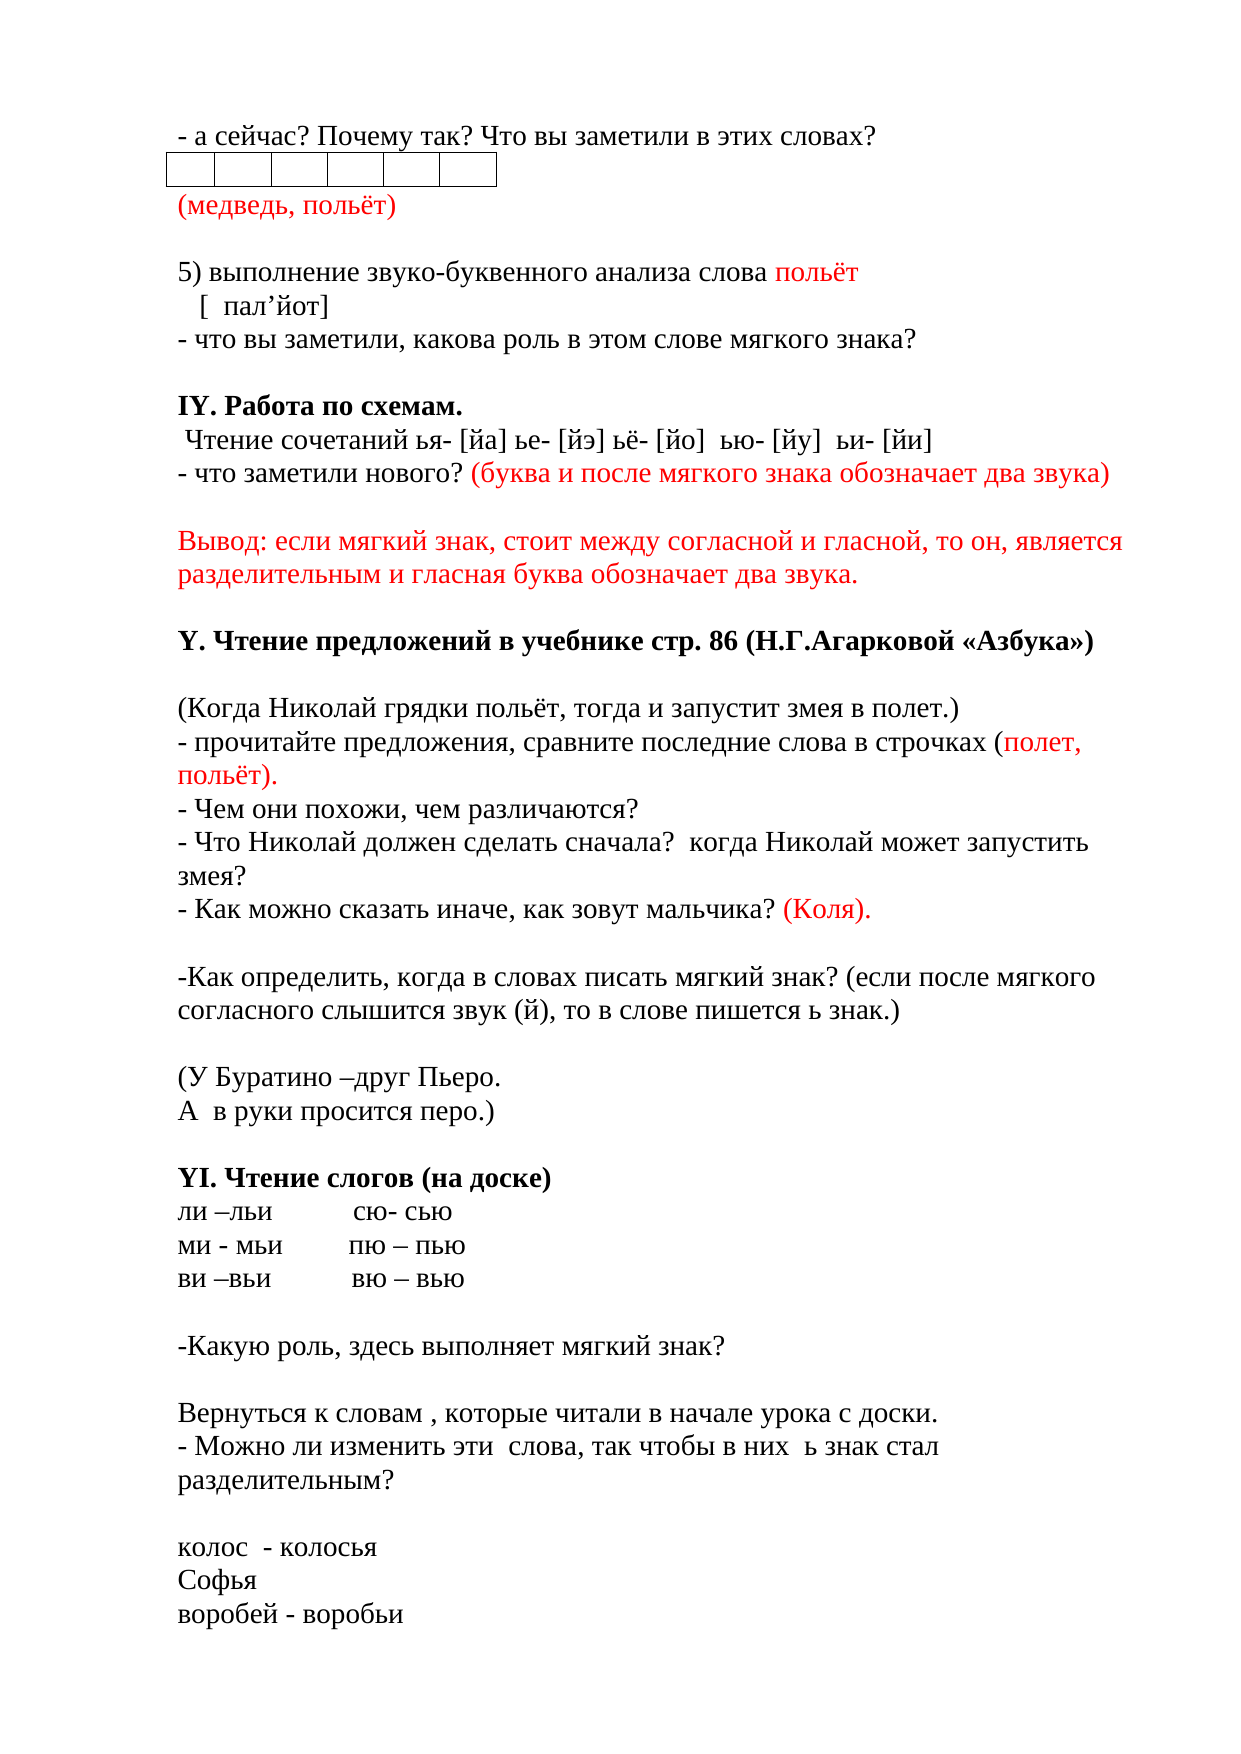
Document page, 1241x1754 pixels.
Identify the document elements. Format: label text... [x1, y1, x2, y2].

text - Чем они похожи, чем различаются? [177, 791, 1152, 824]
text Чтение сочетаний ья- [йа] ье- [йэ] ьё- [йо] ью- [йу] ьи- [йи] [177, 422, 1152, 456]
text (Когда Николай грядки польёт, тогда и запустит змея в полет.) [177, 690, 1152, 724]
table_header [384, 153, 439, 186]
text - Что Николай должен сделать сначала? когда Николай может запустить змея? [177, 824, 1152, 892]
text колос - колосья [177, 1529, 1152, 1562]
text Софья [177, 1562, 1152, 1596]
text - Как можно сказать иначе, как зовут мальчика? (Коля). [177, 892, 1152, 925]
table_header [167, 153, 214, 186]
table_header [328, 153, 383, 186]
text 5) выполнение звуко-буквенного анализа слова польёт [177, 254, 1152, 288]
text ми - мьи пю – пью [177, 1227, 1152, 1261]
text Вернуться к словам , которые читали в начале урока с доски. [177, 1395, 1152, 1428]
text (медведь, польёт) [177, 187, 1152, 221]
text - а сейчас? Почему так? Что вы заметили в этих словах? [177, 118, 1152, 152]
text - Можно ли изменить эти слова, так чтобы в них ь знак стал разделительным? [177, 1428, 1152, 1495]
table_header [440, 153, 496, 186]
text (У Буратино –друг Пьеро. [177, 1059, 1152, 1093]
text Y. Чтение предложений в учебнике стр. 86 (Н.Г.Агарковой «Азбука») [177, 623, 1152, 657]
text - прочитайте предложения, сравните последние слова в строчках (полет, польёт). [177, 724, 1152, 791]
text - что заметили нового? (буква и после мягкого знака обозначает два звука) [177, 456, 1152, 489]
text воробей - воробьи [177, 1596, 1152, 1629]
text А в руки просится перо.) [177, 1093, 1152, 1126]
table_header [215, 153, 271, 186]
text [ пал’йот] [177, 288, 1152, 321]
text - что вы заметили, какова роль в этом слове мягкого знака? [177, 321, 1152, 355]
table_header [272, 153, 327, 186]
text YI. Чтение слогов (на доске) [177, 1160, 1152, 1193]
text Вывод: если мягкий знак, стоит между согласной и гласной, то он, является разделительным и гласная буква обозначает два звука. [177, 523, 1152, 590]
text ви –вьи вю – вью [177, 1261, 1152, 1294]
text -Как определить, когда в словах писать мягкий знак? (если после мягкого согласного слышится звук (й), то в слове пишется ь знак.) [177, 959, 1152, 1026]
text -Какую роль, здесь выполняет мягкий знак? [177, 1328, 1152, 1361]
text ли –льи сю- сью [177, 1193, 1152, 1227]
text IY. Работа по схемам. [177, 388, 1152, 422]
